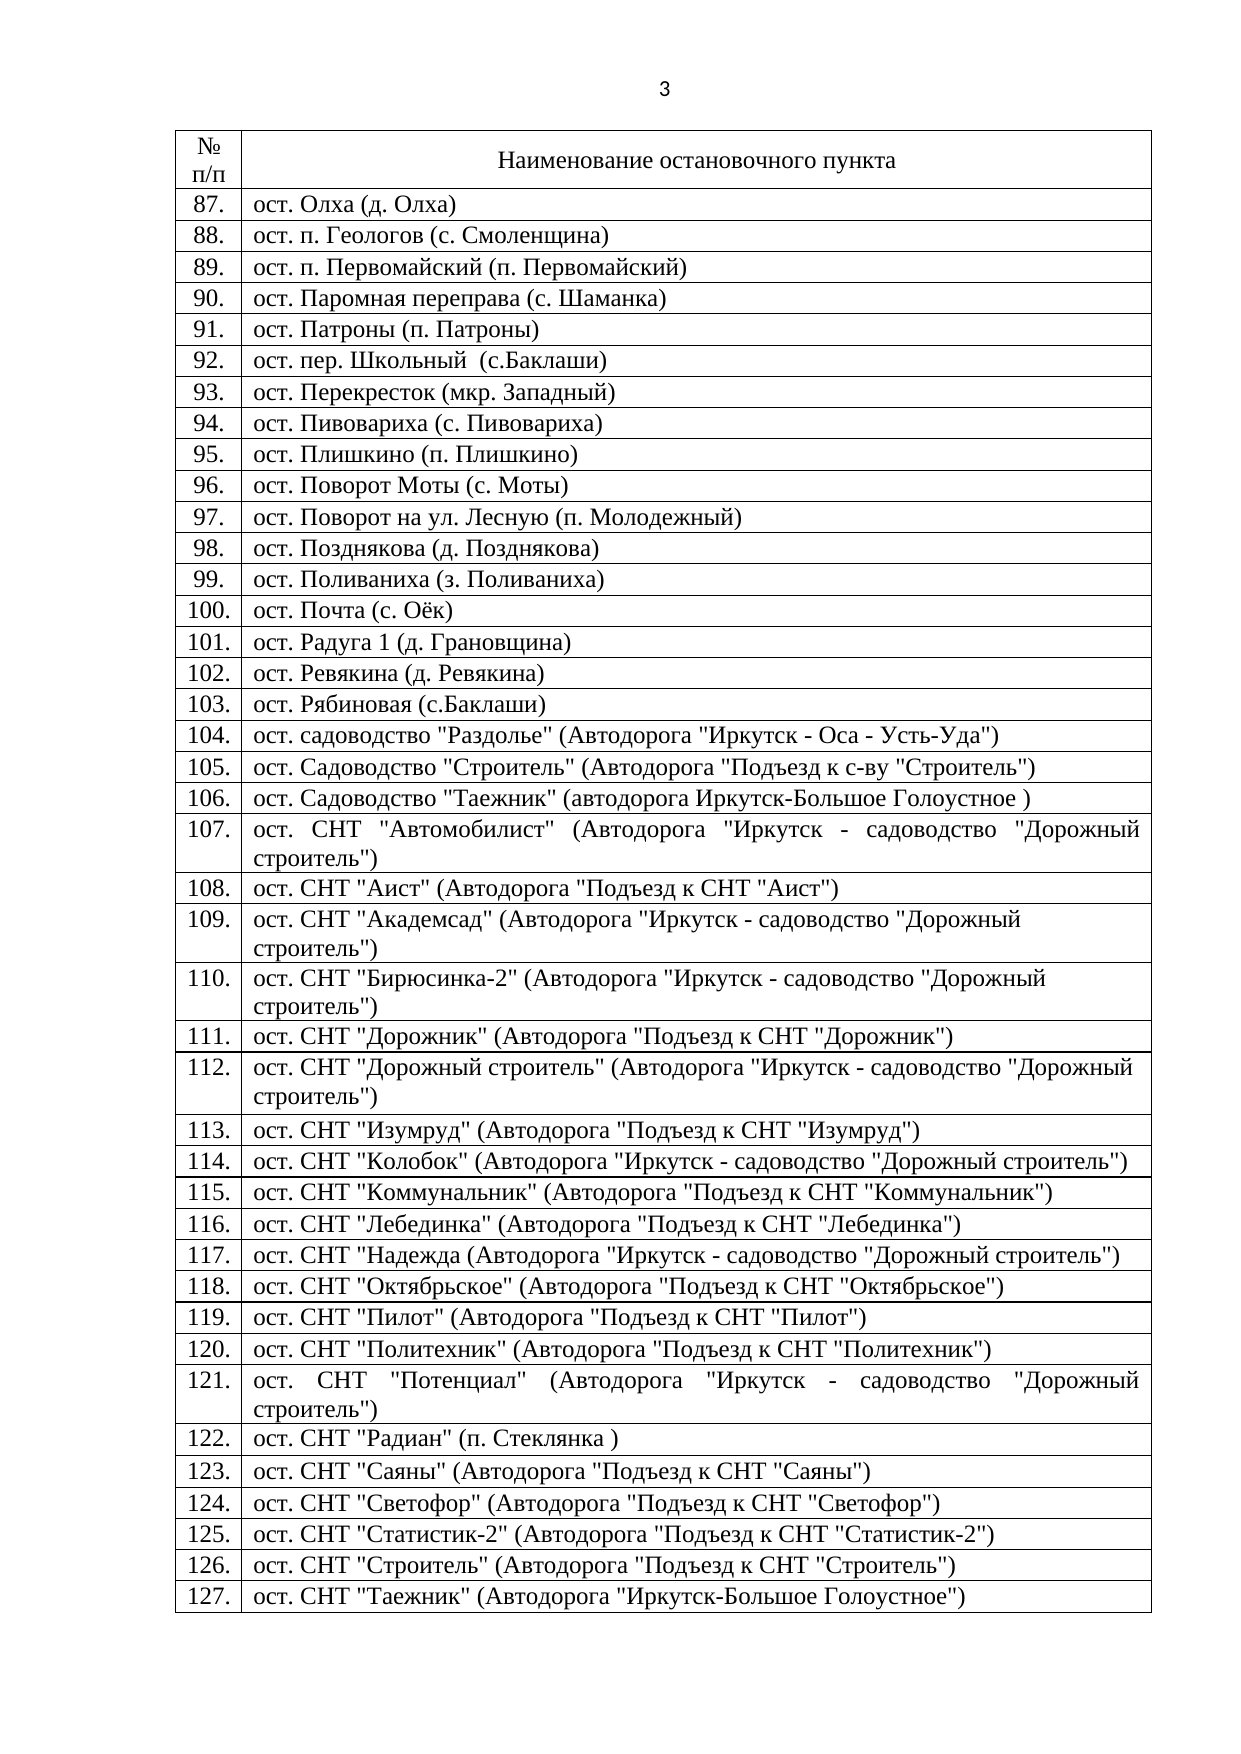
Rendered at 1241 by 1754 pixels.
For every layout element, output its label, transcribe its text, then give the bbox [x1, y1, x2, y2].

table_cell ост. СНТ "Академсад" (Автодорога "Иркутск - садоводство "Дорожный строитель") [242, 904, 1151, 962]
table_cell ост. СНТ "Надежда (Автодорога "Иркутск - садоводство "Дорожный строитель") [242, 1240, 1151, 1270]
table_cell 88. [176, 221, 241, 251]
table_cell 94. [176, 408, 241, 438]
table_cell ост. СНТ "Пилот" (Автодорога "Подъезд к СНТ "Пилот") [242, 1303, 1151, 1333]
table_cell 122. [176, 1424, 241, 1455]
table_cell ост. СНТ "Радиан" (п. Стеклянка ) [242, 1424, 1151, 1455]
table_cell ост. Перекресток (мкр. Западный) [242, 377, 1151, 407]
table_cell ост. Садоводство "Таежник" (автодорога Иркутск-Большое Голоустное ) [242, 783, 1151, 813]
table_cell ост. Патроны (п. Патроны) [242, 314, 1151, 344]
table_cell 87. [176, 189, 241, 219]
table_cell 123. [176, 1456, 241, 1487]
table_cell ост. Почта (с. Оёк) [242, 596, 1151, 626]
table_cell 111. [176, 1021, 241, 1051]
table_cell 110. [176, 963, 241, 1020]
table_cell 116. [176, 1209, 241, 1239]
table_cell 99. [176, 564, 241, 594]
table_cell 127. [176, 1581, 241, 1612]
table_cell ост. пер. Школьный (с.Баклаши) [242, 346, 1151, 376]
table_cell ост. Поливаниха (з. Поливаниха) [242, 564, 1151, 594]
table_cell 109. [176, 904, 241, 962]
table_cell ост. СНТ "Потенциал" (Автодорога "Иркутск - садоводство "Дорожный строитель") [242, 1365, 1151, 1422]
table_cell 106. [176, 783, 241, 813]
table_cell 105. [176, 752, 241, 782]
table_cell ост. СНТ "Октябрьское" (Автодорога "Подъезд к СНТ "Октябрьское") [242, 1271, 1151, 1301]
table_cell ост. п. Геологов (с. Смоленщина) [242, 221, 1151, 251]
table_cell 90. [176, 283, 241, 313]
table_cell 89. [176, 252, 241, 282]
table_cell ост. СНТ "Автомобилист" (Автодорога "Иркутск - садоводство "Дорожный строитель") [242, 814, 1151, 872]
table_cell 97. [176, 502, 241, 532]
table_cell 126. [176, 1550, 241, 1580]
table_cell ост. Олха (д. Олха) [242, 189, 1151, 219]
table_cell ост. п. Первомайский (п. Первомайский) [242, 252, 1151, 282]
table_cell ост. СНТ "Строитель" (Автодорога "Подъезд к СНТ "Строитель") [242, 1550, 1151, 1580]
table_cell 112. [176, 1053, 241, 1114]
table_header Наименование остановочного пункта [242, 131, 1151, 188]
table_cell ост. Садоводство "Строитель" (Автодорога "Подъезд к с-ву "Строитель") [242, 752, 1151, 782]
table_cell 124. [176, 1488, 241, 1518]
table_cell ост. СНТ "Светофор" (Автодорога "Подъезд к СНТ "Светофор") [242, 1488, 1151, 1518]
table_cell ост. Радуга 1 (д. Грановщина) [242, 627, 1151, 657]
table_cell ост. садоводство "Раздолье" (Автодорога "Иркутск - Оса - Усть-Уда") [242, 721, 1151, 751]
table_cell ост. Плишкино (п. Плишкино) [242, 439, 1151, 469]
table_cell ост. СНТ "Колобок" (Автодорога "Иркутск - садоводство "Дорожный строитель") [242, 1146, 1151, 1176]
table_cell 98. [176, 533, 241, 563]
table_cell 95. [176, 439, 241, 469]
table_cell 96. [176, 471, 241, 501]
table_cell 100. [176, 596, 241, 626]
table_cell ост. СНТ "Статистик-2" (Автодорога "Подъезд к СНТ "Статистик-2") [242, 1519, 1151, 1549]
table_cell ост. Поворот на ул. Лесную (п. Молодежный) [242, 502, 1151, 532]
table_cell ост. СНТ "Саяны" (Автодорога "Подъезд к СНТ "Саяны") [242, 1456, 1151, 1487]
table_cell ост. Пивовариха (с. Пивовариха) [242, 408, 1151, 438]
table_header № п/п [176, 131, 241, 188]
table_cell ост. СНТ "Коммунальник" (Автодорога "Подъезд к СНТ "Коммунальник") [242, 1178, 1151, 1208]
table_cell 91. [176, 314, 241, 344]
table_cell 102. [176, 658, 241, 688]
table_cell 125. [176, 1519, 241, 1549]
table_cell ост. СНТ "Политехник" (Автодорога "Подъезд к СНТ "Политехник") [242, 1334, 1151, 1364]
table_cell ост. СНТ "Лебединка" (Автодорога "Подъезд к СНТ "Лебединка") [242, 1209, 1151, 1239]
table_cell 108. [176, 873, 241, 903]
table_cell ост. СНТ "Изумруд" (Автодорога "Подъезд к СНТ "Изумруд") [242, 1115, 1151, 1145]
table_cell ост. СНТ "Таежник" (Автодорога "Иркутск-Большое Голоустное") [242, 1581, 1151, 1612]
table_cell 120. [176, 1334, 241, 1364]
table_cell ост. СНТ "Аист" (Автодорога "Подъезд к СНТ "Аист") [242, 873, 1151, 903]
table_cell 104. [176, 721, 241, 751]
table_cell ост. Поворот Моты (с. Моты) [242, 471, 1151, 501]
table_cell 118. [176, 1271, 241, 1301]
table_cell 93. [176, 377, 241, 407]
table_cell 121. [176, 1365, 241, 1422]
table_cell 92. [176, 346, 241, 376]
table_cell 113. [176, 1115, 241, 1145]
table_cell 114. [176, 1146, 241, 1176]
table_cell 103. [176, 689, 241, 719]
table_cell ост. Ревякина (д. Ревякина) [242, 658, 1151, 688]
table_cell 117. [176, 1240, 241, 1270]
table_cell 101. [176, 627, 241, 657]
table_cell 115. [176, 1178, 241, 1208]
table_cell ост. Позднякова (д. Позднякова) [242, 533, 1151, 563]
table_cell ост. Рябиновая (с.Баклаши) [242, 689, 1151, 719]
table_cell ост. Паромная переправа (с. Шаманка) [242, 283, 1151, 313]
table_cell 119. [176, 1303, 241, 1333]
table_cell ост. СНТ "Дорожный строитель" (Автодорога "Иркутск - садоводство "Дорожный строитель") [242, 1053, 1151, 1114]
table_cell ост. СНТ "Бирюсинка-2" (Автодорога "Иркутск - садоводство "Дорожный строитель") [242, 963, 1151, 1020]
table_cell ост. СНТ "Дорожник" (Автодорога "Подъезд к СНТ "Дорожник") [242, 1021, 1151, 1051]
table_cell 107. [176, 814, 241, 872]
